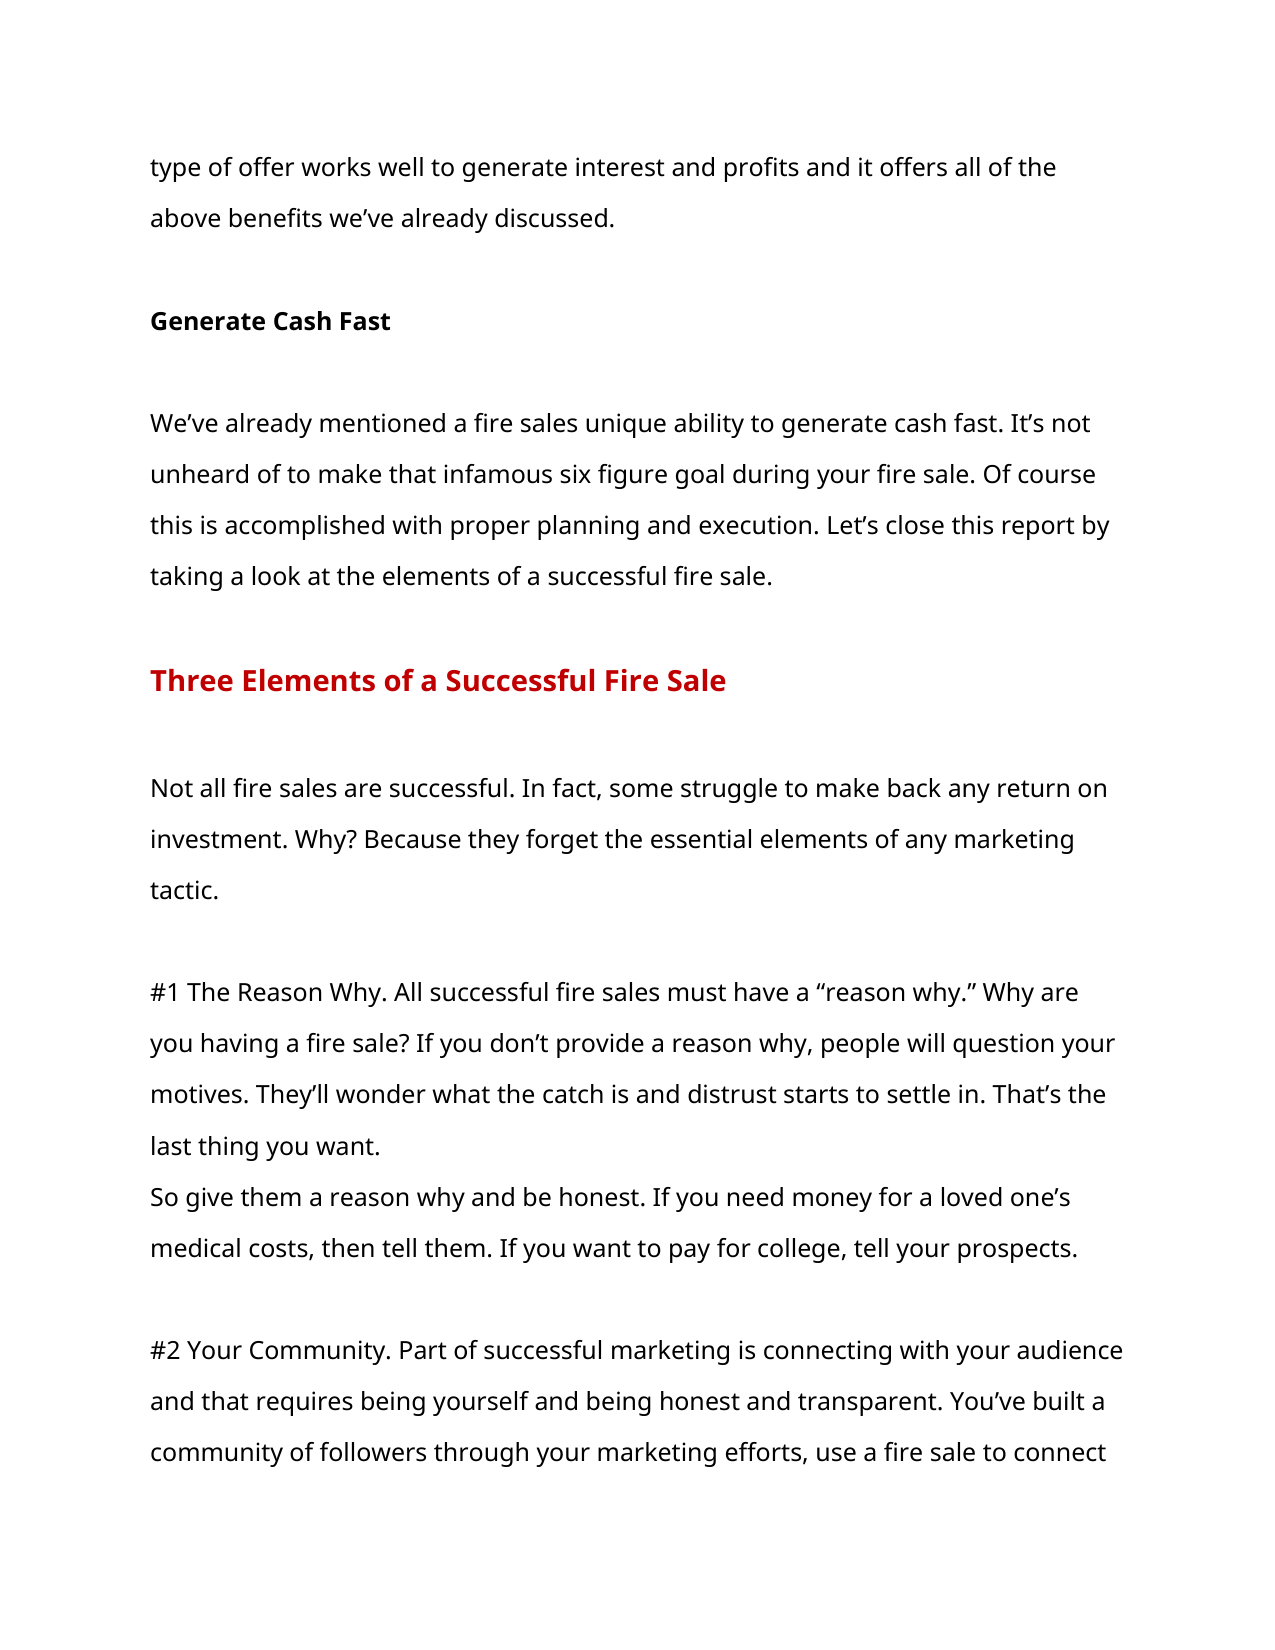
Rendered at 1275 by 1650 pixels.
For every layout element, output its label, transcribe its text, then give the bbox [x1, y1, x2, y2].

text Three Elements of a Successful Fire Sale [150, 660, 1125, 700]
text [150, 150, 1125, 235]
text Generate Cash Fast [150, 303, 1125, 337]
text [150, 1332, 1125, 1468]
text So give them a reason why and be honest. If you need money for a loved one’s medical costs, then tell them. If you want to pay for college, tell your prospects. [150, 1179, 1125, 1264]
text We’ve already mentioned a fire sales unique ability to generate cash fast. It’s not unheard of to make that infamous six figure goal during your fire sale. Of course this is accomplished with proper planning and execution. Let’s close this report by taking a look at the elements of a successful fire sale. [150, 405, 1125, 592]
text #1 The Reason Why. All successful fire sales must have a “reason why.” Why are you having a fire sale? If you don’t provide a reason why, people will question your motives. They’ll wonder what the catch is and distrust starts to settle in. That’s the last thing you want. [150, 975, 1125, 1162]
text Not all fire sales are successful. In fact, some struggle to make back any return on investment. Why? Because they forget the essential elements of any marketing tactic. [150, 771, 1125, 907]
